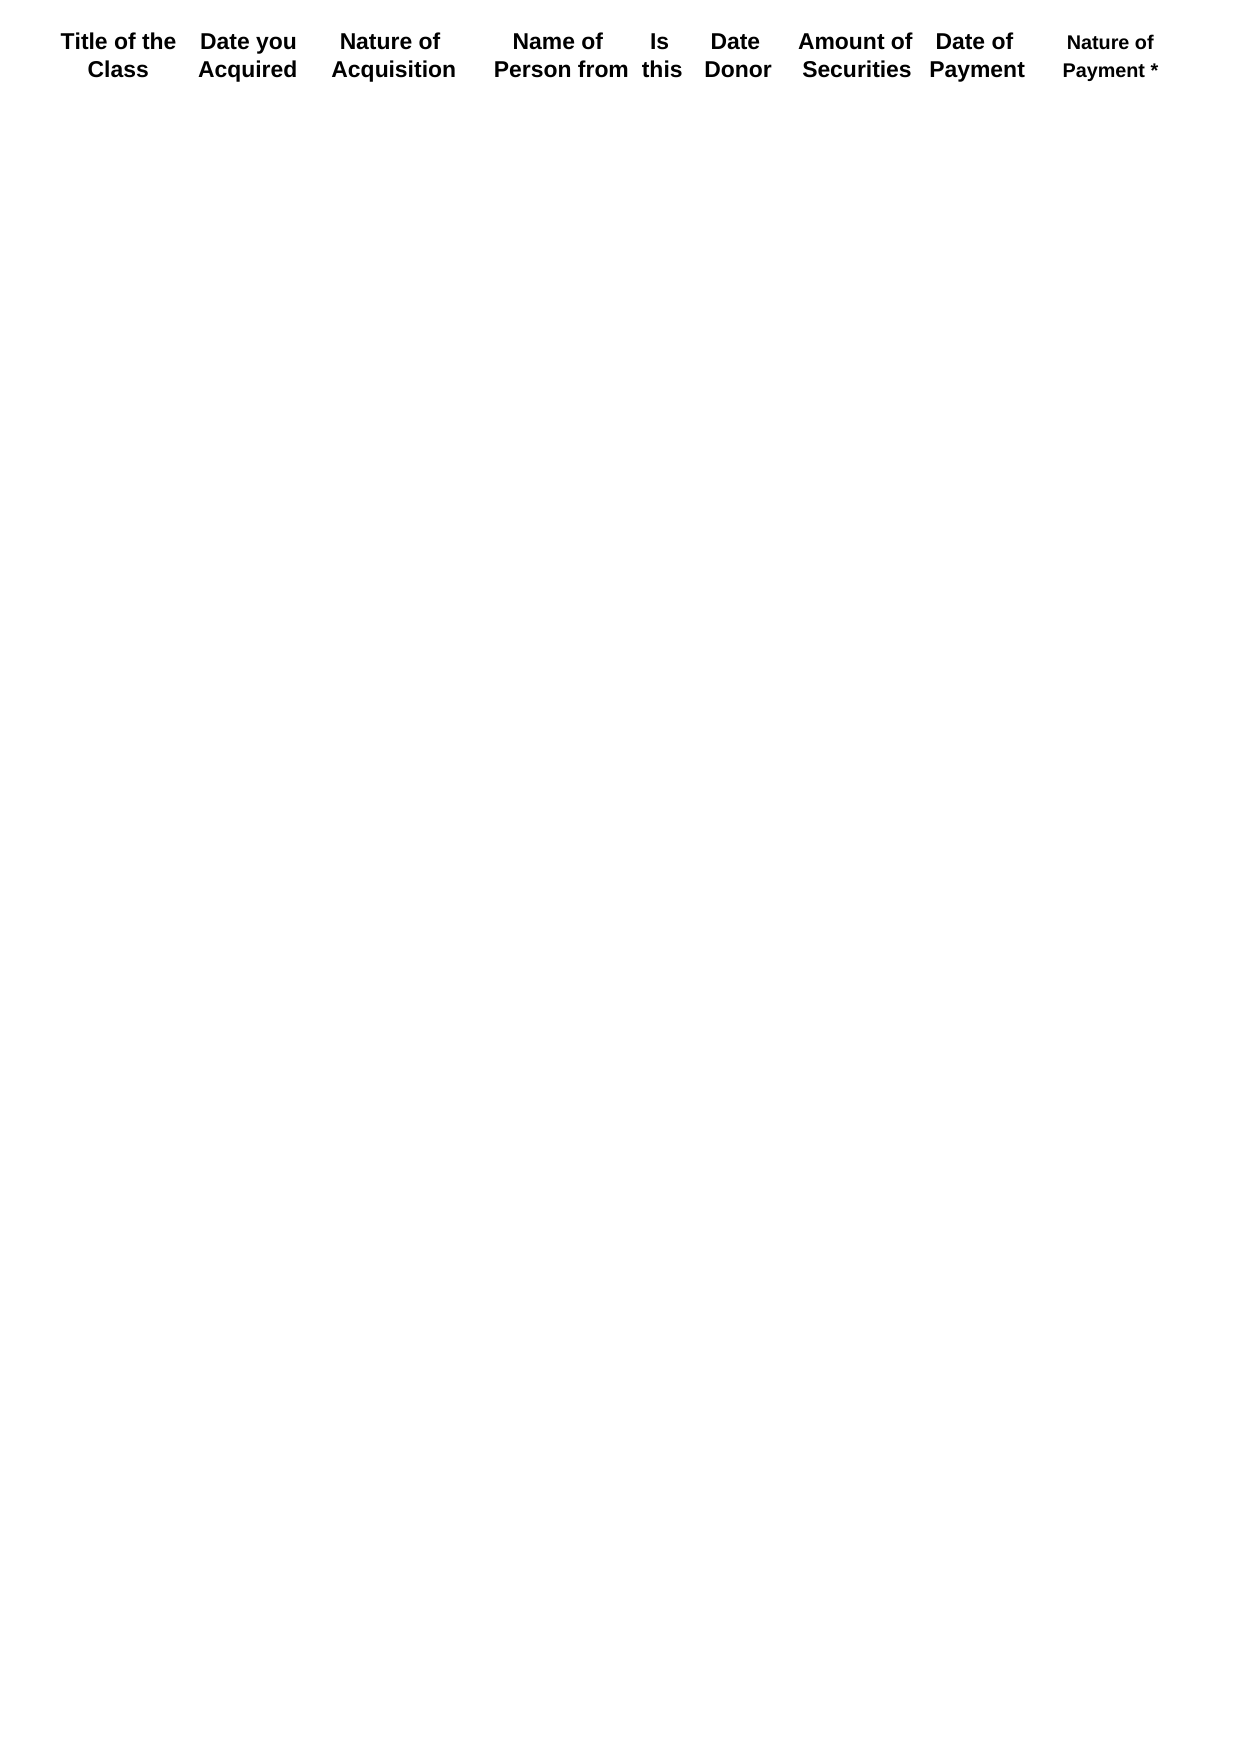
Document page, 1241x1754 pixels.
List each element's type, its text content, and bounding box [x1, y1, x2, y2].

text Class Acquired Acquisition Person from this Donor Securities Payment Payment * [87, 56, 1205, 82]
text Title of the Date you Nature of Name of Is Date Amount of Date of Nature of [60, 28, 1205, 54]
